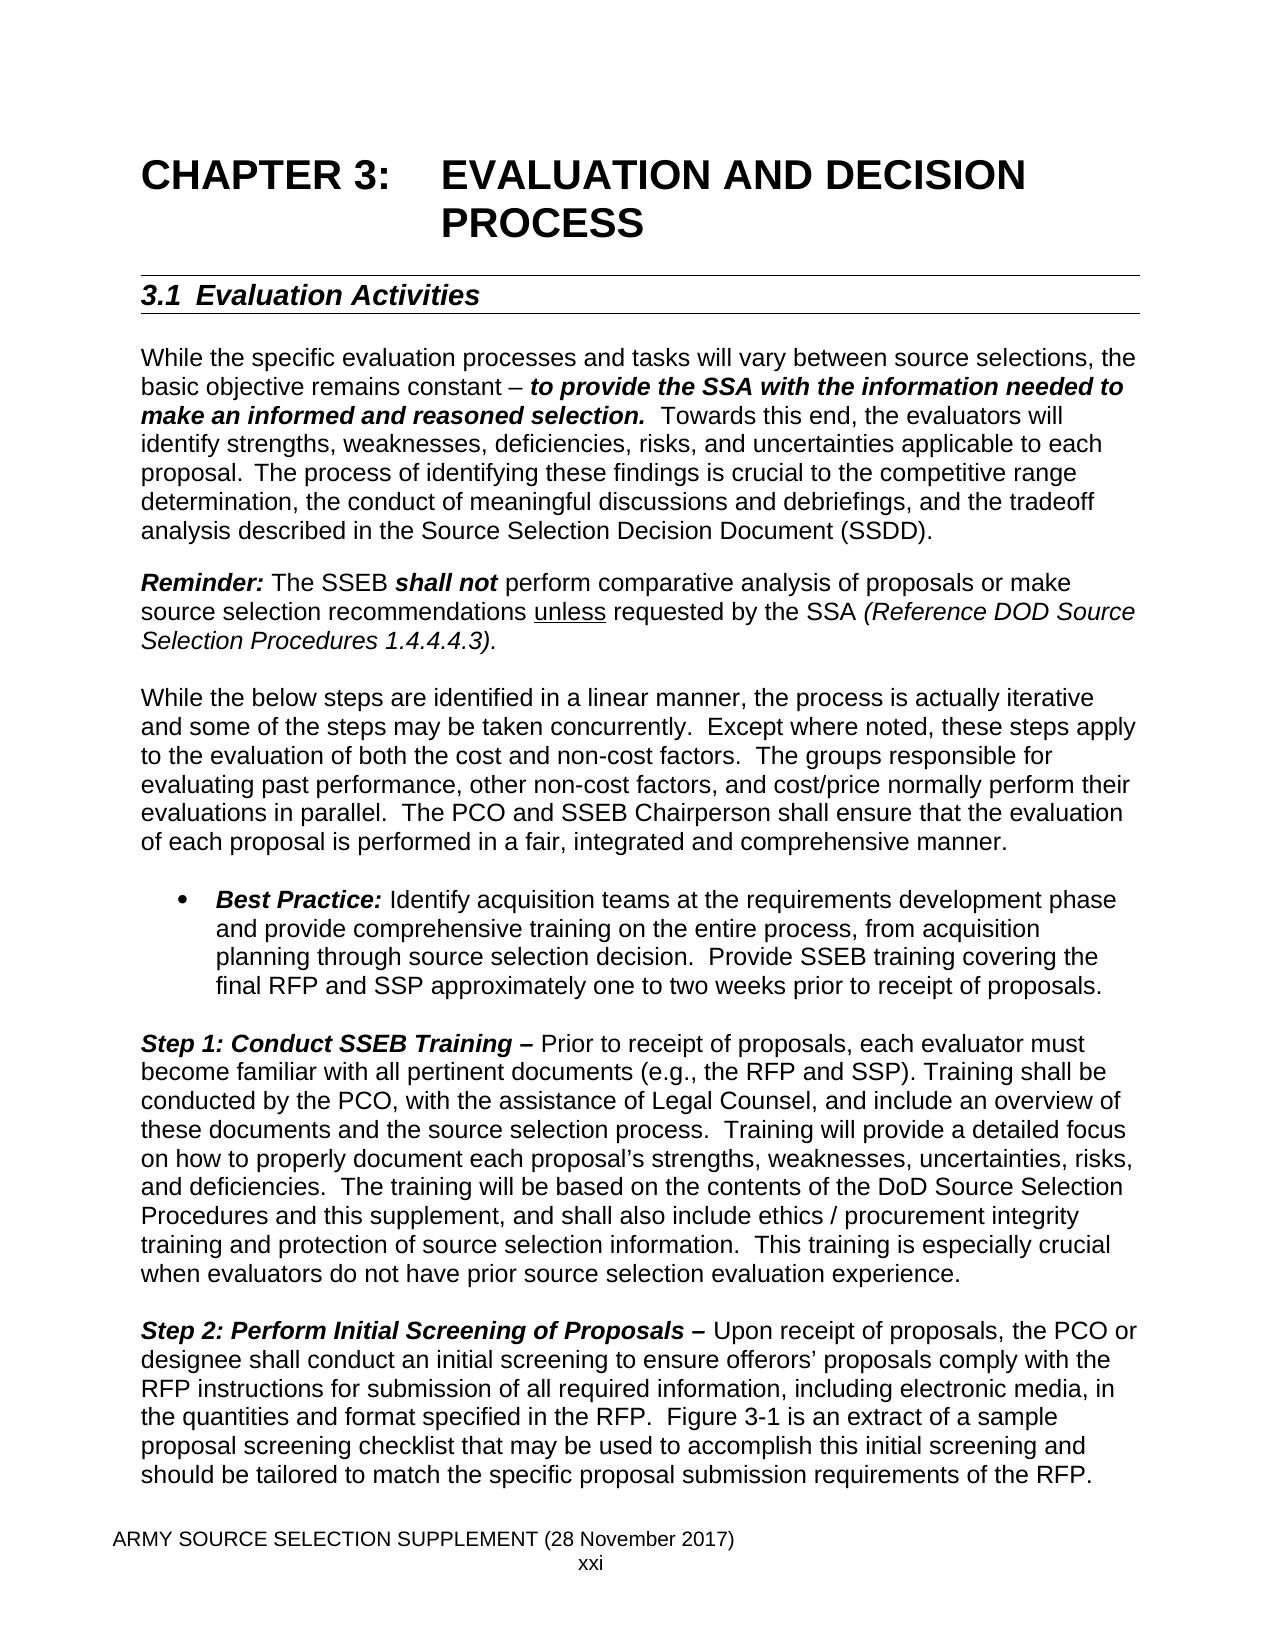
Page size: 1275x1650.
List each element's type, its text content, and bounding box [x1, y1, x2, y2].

subtitle CHAPTER 3: EVALUATION AND DECISION PROCESS [141, 150, 1140, 246]
text Step 1: Conduct SSEB Training – Prior to receipt of proposals, each evaluator must become familiar with all pertinent documents (e.g., the RFP and SSP). Training shall be conducted by the PCO, with the assistance of Legal Counsel, and include an overview of these documents and the source selection process. Training will provide a detailed focus on how to properly document each proposal’s strengths, weaknesses, uncertainties, risks, and deficiencies. The training will be based on the contents of the DoD Source Selection Procedures and this supplement, and shall also include ethics / procurement integrity training and protection of source selection information. This training is especially crucial when evaluators do not have prior source selection evaluation experience. [141, 1028, 1140, 1287]
text While the specific evaluation processes and tasks will vary between source selections, the basic objective remains constant – to provide the SSA with the information needed to make an informed and reasoned selection. Towards this end, the evaluators will identify strengths, weaknesses, deficiencies, risks, and uncertainties applicable to each proposal. The process of identifying these findings is crucial to the competitive range determination, the conduct of meaningful discussions and debriefings, and the tradeoff analysis described in the Source Selection Decision Document (SSDD). [141, 343, 1140, 544]
text Reminder: The SSEB shall not perform comparative analysis of proposals or make source selection recommendations unless requested by the SSA (Reference DOD Source Selection Procedures 1.4.4.4.3). [141, 568, 1140, 655]
text While the below steps are identified in a linear manner, the process is actually iterative and some of the steps may be taken concurrently. Except where noted, these steps apply to the evaluation of both the cost and non-cost factors. The groups responsible for evaluating past performance, other non-cost factors, and cost/price normally perform their evaluations in parallel. The PCO and SSEB Chairperson shall ensure that the evaluation of each proposal is performed in a fair, integrated and comprehensive manner. [141, 683, 1140, 856]
list Best Practice: Identify acquisition teams at the requirements development phase and provide comprehensive training on the entire process, from acquisition planning through source selection decision. Provide SSEB training covering the final RFP and SSP approximately one to two weeks prior to receipt of proposals. [178, 885, 1140, 1000]
subtitle Evaluation Activities [141, 276, 1140, 313]
text Step 2: Perform Initial Screening of Proposals – Upon receipt of proposals, the PCO or designee shall conduct an initial screening to ensure offerors’ proposals comply with the RFP instructions for submission of all required information, including electronic media, in the quantities and format specified in the RFP. Figure 3-1 is an extract of a sample proposal screening checklist that may be used to accomplish this initial screening and should be tailored to match the specific proposal submission requirements of the RFP. [141, 1316, 1140, 1488]
